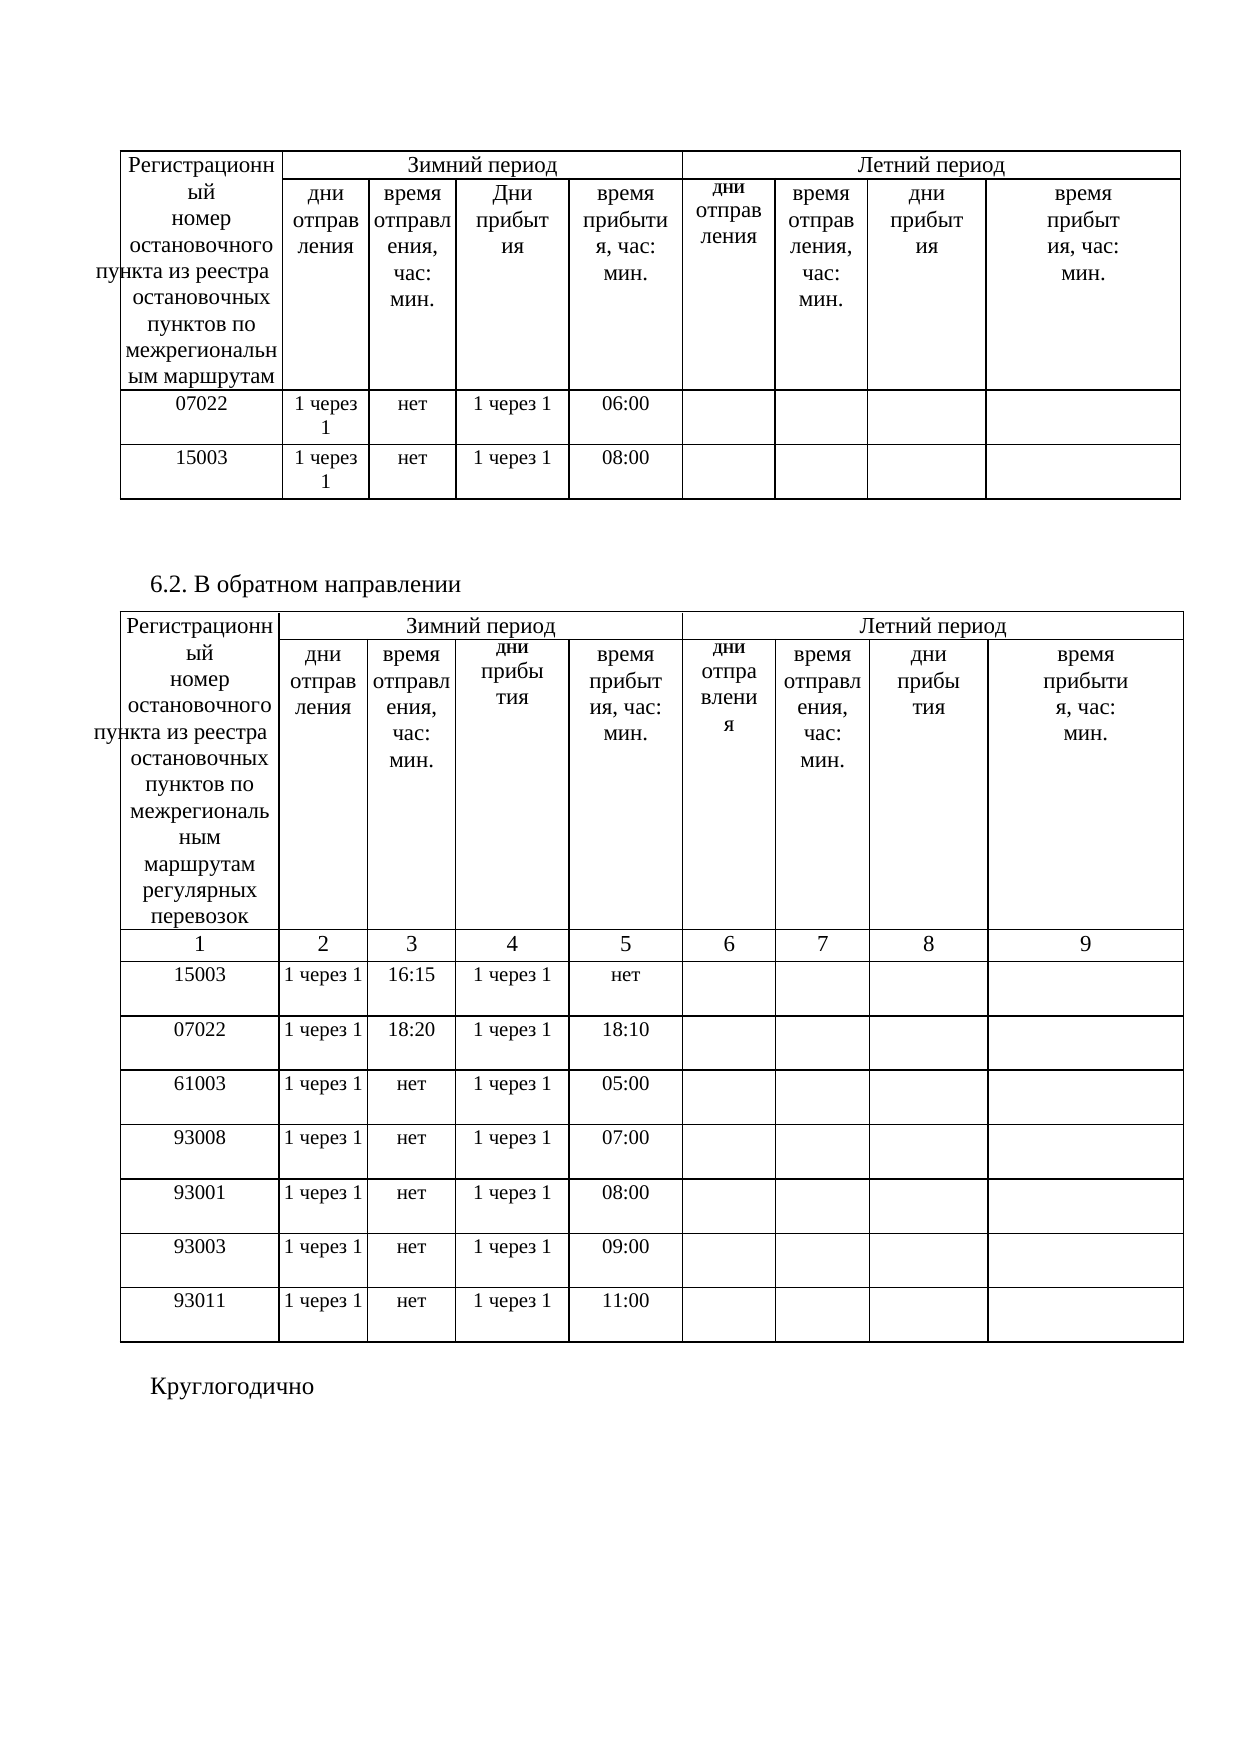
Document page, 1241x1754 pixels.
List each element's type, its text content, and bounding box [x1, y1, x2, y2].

table_header Регистрационный номер остановочного пункта из реестра остановочных пунктов по межрегиональным маршрутам регулярных перевозок [121, 152, 282, 389]
table_cell 93001 [121, 1180, 278, 1232]
table_cell 07:00 [570, 1125, 682, 1178]
table_cell 15003 [121, 445, 282, 498]
table_cell [870, 1071, 987, 1124]
table_cell Дни прибыт ия [457, 180, 568, 389]
table_cell 1 через 1 [280, 1288, 367, 1341]
table_cell дни прибы тия [870, 640, 987, 929]
table_cell 1 через 1 [280, 1017, 367, 1069]
table_cell [989, 1288, 1183, 1341]
table_cell ДНИ отпра влени я [683, 640, 775, 929]
table_cell [989, 1017, 1183, 1069]
table_cell время прибыт ия, час: мин. [570, 640, 682, 929]
table_cell 07022 [121, 391, 282, 444]
table_cell 18:20 [368, 1017, 455, 1069]
table_cell 3 [368, 930, 455, 961]
table_cell 08:00 [570, 1180, 682, 1232]
table_cell 1 через 1 [280, 1071, 367, 1124]
table_cell [776, 962, 869, 1015]
table_cell 1 через 1 [280, 1125, 367, 1178]
table_cell 1 через 1 [456, 1234, 568, 1287]
table_cell 11:00 [570, 1288, 682, 1341]
table_cell нет [370, 391, 455, 444]
table_cell 4 [456, 930, 568, 961]
table_cell 93011 [121, 1288, 278, 1341]
table_cell 15003 [121, 962, 278, 1015]
table_cell [683, 962, 775, 1015]
table_cell 1 через 1 [456, 1125, 568, 1178]
table_cell нет [368, 1288, 455, 1341]
table_cell 1 через 1 [456, 1288, 568, 1341]
table_cell [868, 445, 985, 498]
table_cell [683, 1288, 775, 1341]
table_cell [989, 1234, 1183, 1287]
table_cell [776, 1288, 869, 1341]
table_cell нет [370, 445, 455, 498]
table_cell 5 [570, 930, 682, 961]
table_cell [776, 445, 867, 498]
table_cell 1 через 1 [456, 1017, 568, 1069]
table_cell [989, 1180, 1183, 1232]
table_cell время отправл ения, час: мин. [368, 640, 455, 929]
table_cell 1 через 1 [283, 445, 368, 498]
table_cell 07022 [121, 1017, 278, 1069]
table_cell 8 [870, 930, 987, 961]
table_header Летний период [683, 612, 1183, 639]
table_cell время прибыт ия, час: мин. [987, 180, 1180, 389]
table_cell ДНИ отправ ления [683, 180, 774, 389]
table_cell нет [368, 1234, 455, 1287]
table_cell [870, 1234, 987, 1287]
table_cell 93003 [121, 1234, 278, 1287]
table_cell 1 через 1 [456, 1071, 568, 1124]
table_cell ДНИ прибы тия [456, 640, 568, 929]
table_cell 08:00 [570, 445, 682, 498]
table_cell время отправл ения, час: мин. [776, 640, 869, 929]
table_cell [870, 1180, 987, 1232]
table_cell 6 [683, 930, 775, 961]
table_cell [870, 962, 987, 1015]
table_header Зимний период [280, 612, 682, 639]
table_cell [683, 1180, 775, 1232]
table_cell нет [368, 1125, 455, 1178]
table_cell 1 через 1 [457, 445, 568, 498]
table_cell 1 через 1 [283, 391, 368, 444]
text 6.2. В обратном направлении [150, 569, 1090, 598]
table_cell 93008 [121, 1125, 278, 1178]
table_cell [683, 1125, 775, 1178]
table_cell нет [368, 1180, 455, 1232]
table_header Летний период [683, 152, 1180, 178]
table_cell [987, 391, 1180, 444]
table_cell [870, 1017, 987, 1069]
table_cell дни отправ ления [283, 180, 368, 389]
table_cell 16:15 [368, 962, 455, 1015]
table_cell 1 через 1 [280, 1180, 367, 1232]
table_cell [683, 1234, 775, 1287]
table_cell [989, 962, 1183, 1015]
table_cell дни прибыт ия [868, 180, 985, 389]
table_cell 1 [121, 930, 278, 961]
table_cell время прибыти я, час: мин. [570, 180, 682, 389]
table_cell [776, 391, 867, 444]
table_cell [989, 1125, 1183, 1178]
table_cell [683, 1071, 775, 1124]
table_cell 09:00 [570, 1234, 682, 1287]
table_cell время отправл ения, час: мин. [370, 180, 455, 389]
table_header Зимний период [283, 152, 682, 178]
table_cell [776, 1125, 869, 1178]
table_cell [870, 1288, 987, 1341]
table_cell 06:00 [570, 391, 682, 444]
table_cell [776, 1071, 869, 1124]
table_cell [683, 1017, 775, 1069]
table_cell [776, 1180, 869, 1232]
table_cell 1 через 1 [280, 1234, 367, 1287]
table_cell 9 [989, 930, 1183, 961]
table_cell 1 через 1 [456, 1180, 568, 1232]
table_cell [868, 391, 985, 444]
table_cell [776, 1234, 869, 1287]
table_cell 18:10 [570, 1017, 682, 1069]
table_header Регистрационный номер остановочного пункта из реестра остановочных пунктов по межрегиональным маршрутам регулярных перевозок [121, 612, 279, 929]
table_cell время отправ ления, час: мин. [776, 180, 867, 389]
table_cell [683, 391, 774, 444]
table_cell 1 через 1 [280, 962, 367, 1015]
table_cell 2 [280, 930, 367, 961]
table_cell дни отправ ления [280, 640, 367, 929]
table_cell [683, 445, 774, 498]
table_cell нет [570, 962, 682, 1015]
table_cell 1 через 1 [457, 391, 568, 444]
table_cell [987, 445, 1180, 498]
table_cell 05:00 [570, 1071, 682, 1124]
text Круглогодично [150, 1371, 1090, 1400]
table_cell [989, 1071, 1183, 1124]
table_cell 7 [776, 930, 869, 961]
table_cell [870, 1125, 987, 1178]
table_cell 61003 [121, 1071, 278, 1124]
table_cell 1 через 1 [456, 962, 568, 1015]
table_cell [776, 1017, 869, 1069]
table_cell нет [368, 1071, 455, 1124]
table_cell время прибыти я, час: мин. [989, 640, 1183, 929]
